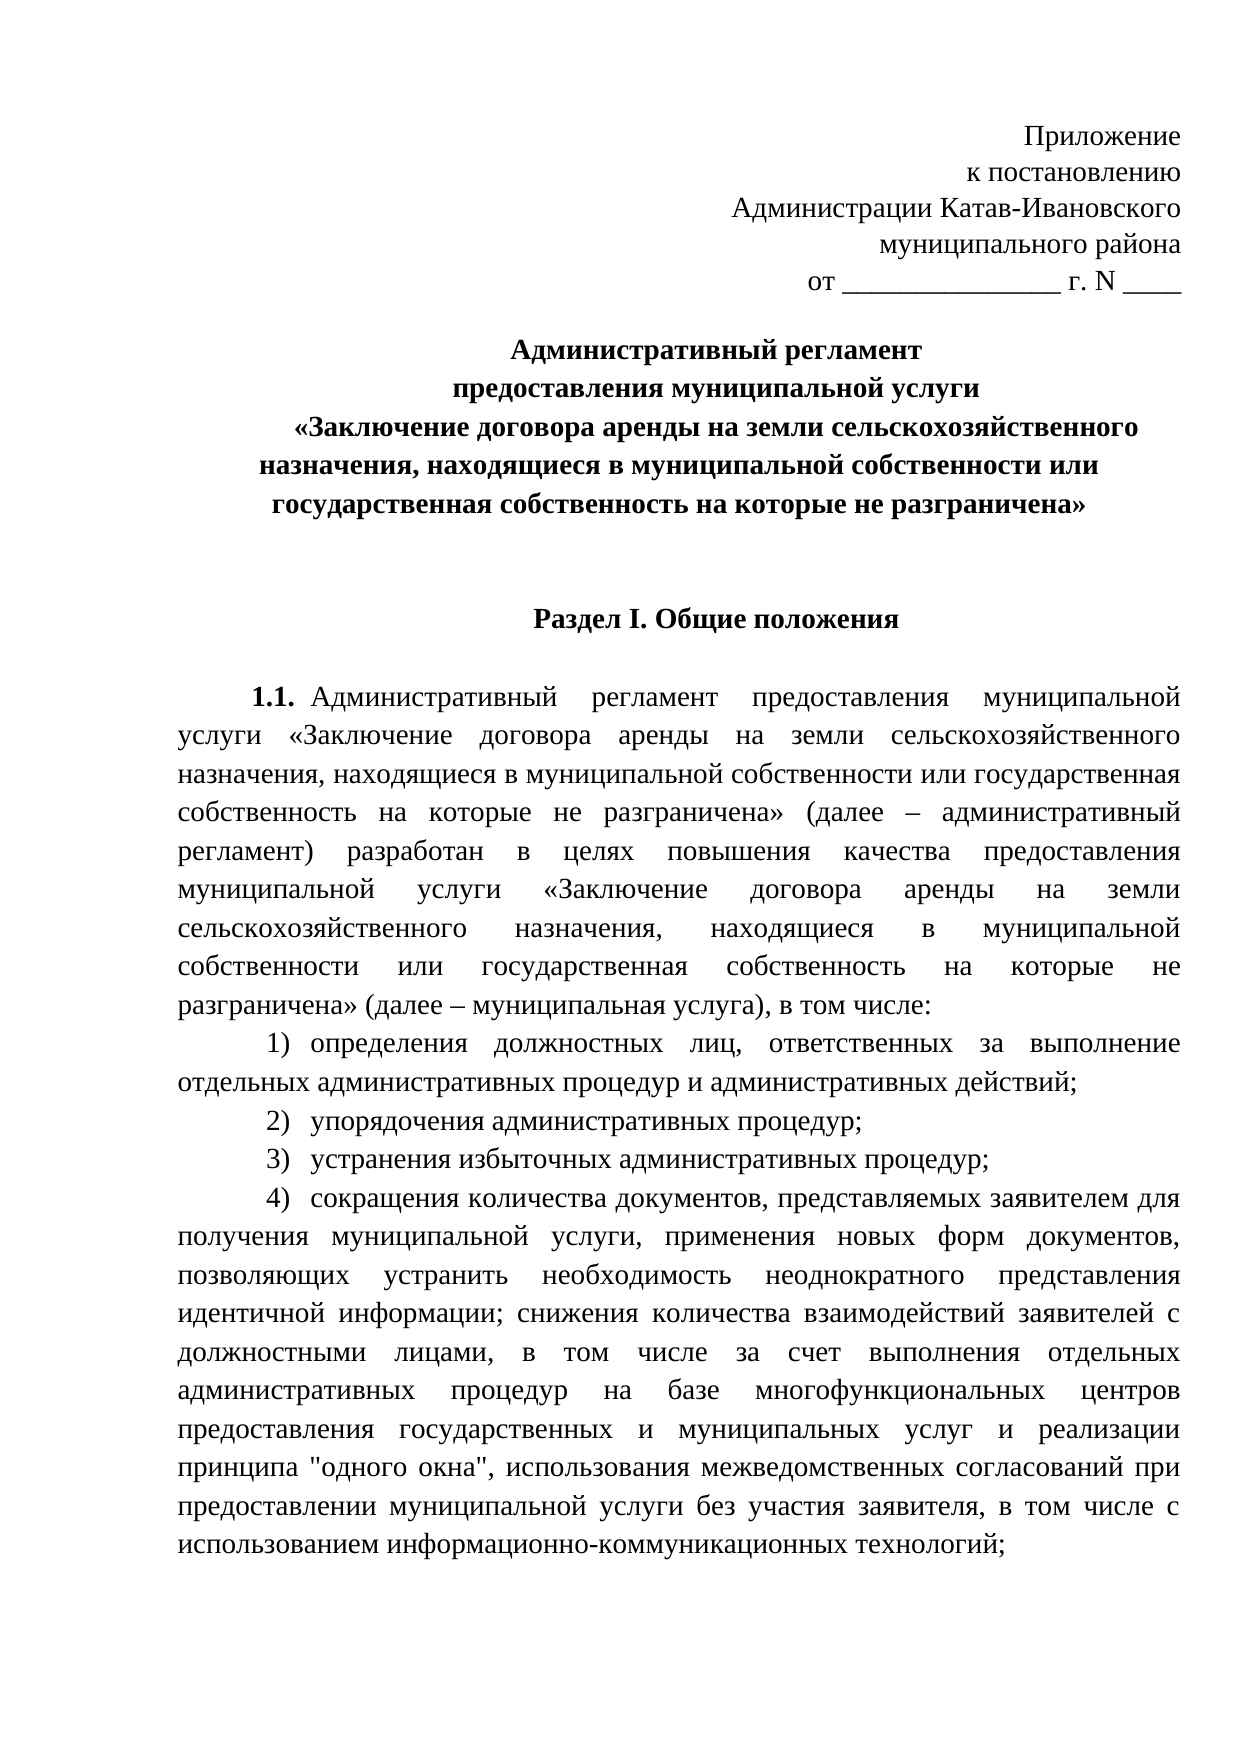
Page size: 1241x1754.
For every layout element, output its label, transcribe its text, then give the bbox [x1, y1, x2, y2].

text Административный регламент [177, 332, 1181, 365]
text от _______________ г. N ____ [177, 263, 1181, 296]
list определения должностных лиц, ответственных за выполнение отдельных административных процедур и административных действий; [177, 1026, 1181, 1098]
text к постановлению [177, 154, 1181, 188]
text муниципального района [177, 227, 1181, 260]
list сокращения количества документов, представляемых заявителем для получения муниципальной услуги, применения новых форм документов, позволяющих устранить необходимость неоднократного представления идентичной информации; снижения количества взаимодействий заявителей с должностными лицами, в том числе за счет выполнения отдельных административных процедур на базе многофункциональных центров предоставления государственных и муниципальных услуг и реализации принципа "одного окна", использования межведомственных согласований при предоставлении муниципальной услуги без участия заявителя, в том числе с использованием информационно-коммуникационных технологий; [177, 1180, 1181, 1560]
text «Заключение договора аренды на земли сельскохозяйственного назначения, находящиеся в муниципальной собственности или государственная собственность на которые не разграничена» [177, 409, 1181, 519]
text предоставления муниципальной услуги [177, 370, 1181, 404]
text Администрации Катав-Ивановского [177, 190, 1181, 224]
text 1.1. Административный регламент предоставления муниципальной услуги «Заключение договора аренды на земли сельскохозяйственного назначения, находящиеся в муниципальной собственности или государственная собственность на которые не разграничена» (далее – административный регламент) разработан в целях повышения качества предоставления муниципальной услуги «Заключение договора аренды на земли сельскохозяйственного назначения, находящиеся в муниципальной собственности или государственная собственность на которые не разграничена» (далее – муниципальная услуга), в том числе: [177, 679, 1181, 1021]
text Раздел I. Общие положения [177, 602, 1181, 635]
list устранения избыточных административных процедур; [177, 1141, 1181, 1175]
text Приложение [177, 118, 1181, 152]
list упорядочения административных процедур; [177, 1103, 1181, 1136]
